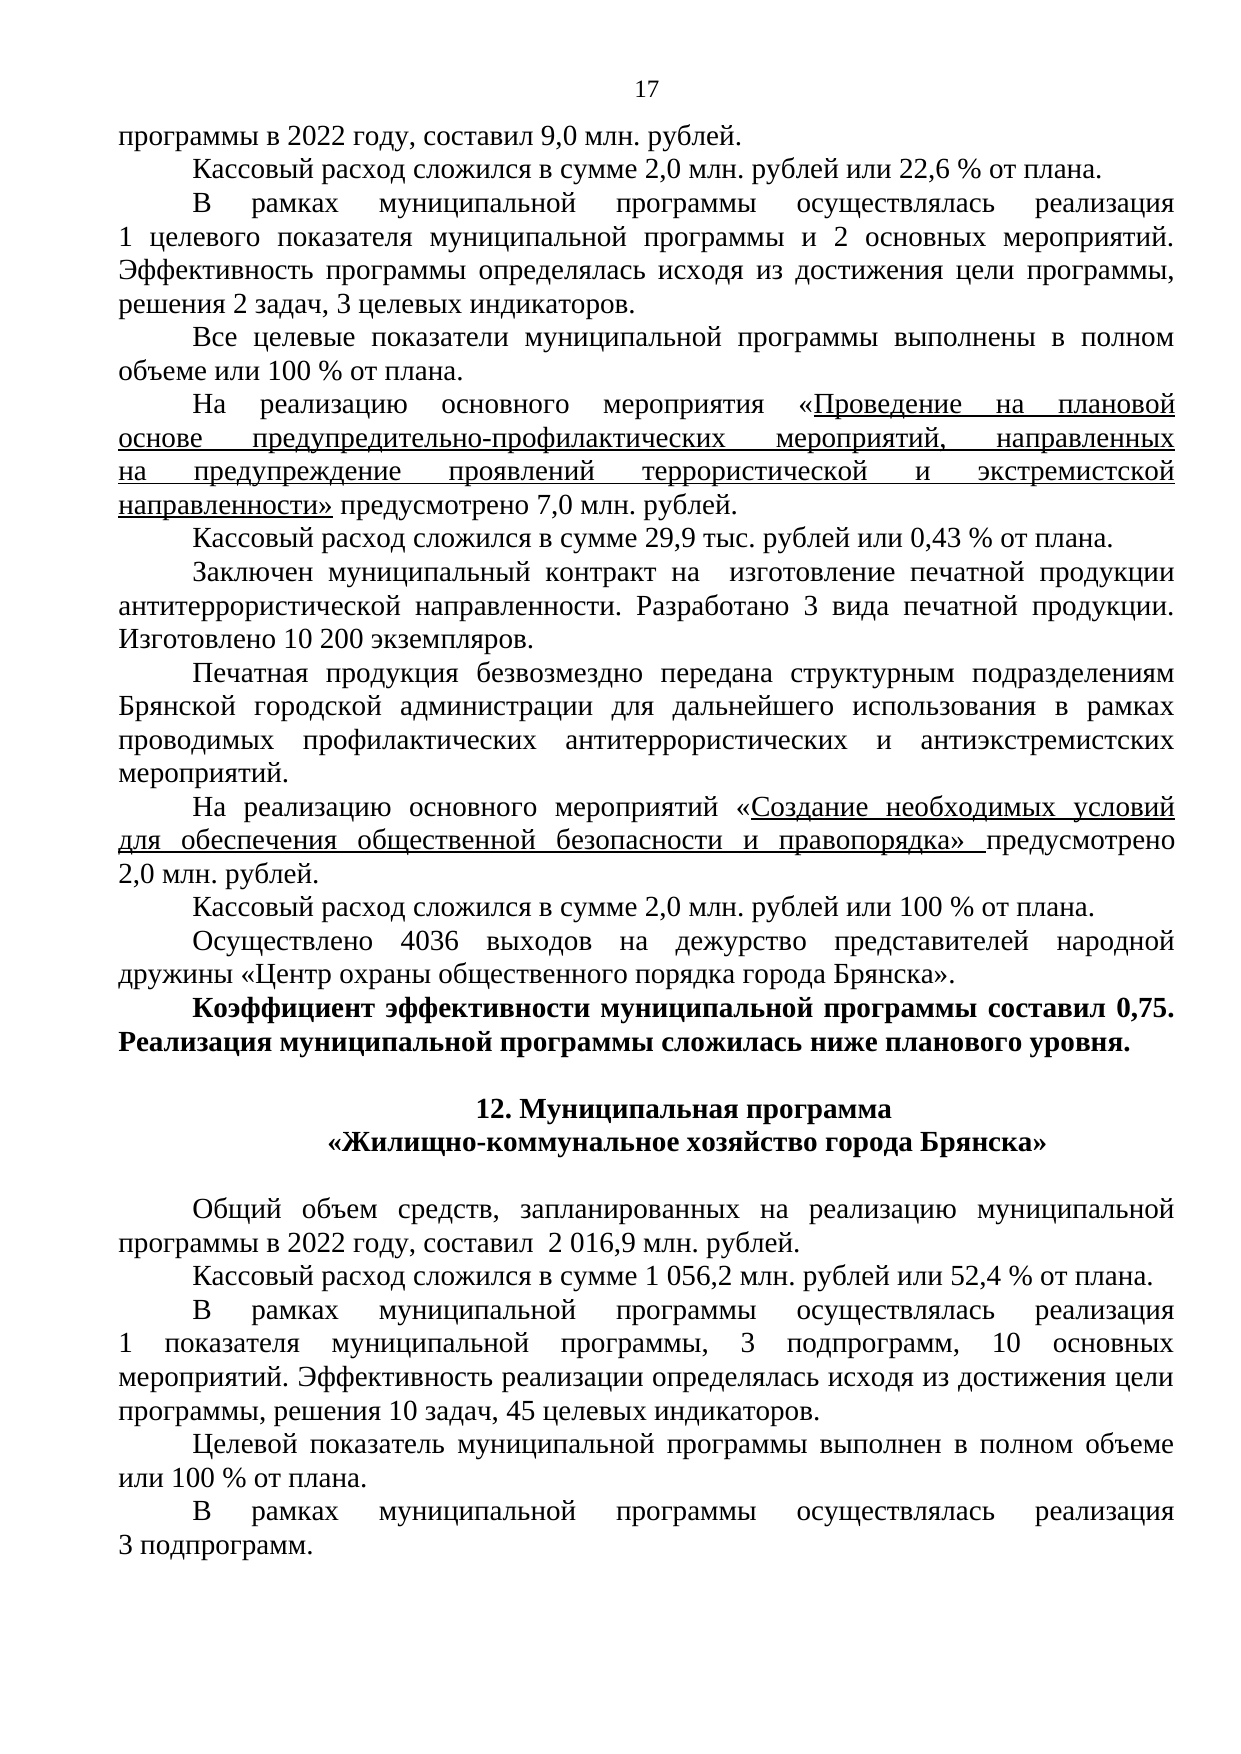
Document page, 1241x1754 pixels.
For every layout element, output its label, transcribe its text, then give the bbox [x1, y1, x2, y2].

text Печатная продукция безвозмездно передана структурным подразделениям Брянской городской администрации для дальнейшего использования в рамках проводимых профилактических антитеррористических и антиэкстремистских мероприятий. [118, 655, 1175, 789]
text Общий объем средств, запланированных на реализацию муниципальной программы в 2022 году, составил 2 016,9 млн. рублей. [118, 1191, 1175, 1258]
text В рамках муниципальной программы осуществлялась реализация 1 показателя муниципальной программы, 3 подпрограмм, 10 основных мероприятий. Эффективность реализации определялась исходя из достижения цели программы, решения 10 задач, 45 целевых индикаторов. [118, 1292, 1175, 1426]
text «Жилищно-коммунальное хозяйство города Брянска» [118, 1124, 1175, 1158]
text Все целевые показатели муниципальной программы выполнены в полном объеме или 100 % от плана. [118, 319, 1175, 386]
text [118, 118, 1175, 152]
text На реализацию основного мероприятий «Создание необходимых условий для обеспечения общественной безопасности и правопорядка» предусмотрено 2,0 млн. рублей. [118, 789, 1175, 889]
text Кассовый расход сложился в сумме 2,0 млн. рублей или 100 % от плана. [118, 889, 1175, 923]
text В рамках муниципальной программы осуществлялась реализация 3 подпрограмм. [118, 1493, 1175, 1560]
text Кассовый расход сложился в сумме 29,9 тыс. рублей или 0,43 % от плана. [118, 521, 1175, 554]
text Кассовый расход сложился в сумме 1 056,2 млн. рублей или 52,4 % от плана. [118, 1258, 1175, 1292]
text Коэффициент эффективности муниципальной программы составил 0,75. Реализация муниципальной программы сложилась ниже планового уровня. [118, 990, 1175, 1057]
text В рамках муниципальной программы осуществлялась реализация 1 целевого показателя муниципальной программы и 2 основных мероприятий. Эффективность программы определялась исходя из достижения цели программы, решения 2 задач, 3 целевых индикаторов. [118, 185, 1175, 319]
text На реализацию основного мероприятия «Проведение на плановой основе предупредительно-профилактических мероприятий, направленных на предупреждение проявлений террористической и экстремистской направленности» предусмотрено 7,0 млн. рублей. [118, 386, 1175, 449]
text Целевой показатель муниципальной программы выполнен в полном объеме или 100 % от плана. [118, 1426, 1175, 1493]
text На реализацию основного мероприятия «Проведение на плановой основе предупредительно-профилактических мероприятий, направленных на предупреждение проявлений террористической и экстремистской направленности» предусмотрено 7,0 млн. рублей. [118, 451, 1175, 483]
text Кассовый расход сложился в сумме 2,0 млн. рублей или 22,6 % от плана. [118, 152, 1175, 185]
text 12. Муниципальная программа [118, 1091, 1175, 1124]
text На реализацию основного мероприятия «Проведение на плановой основе предупредительно-профилактических мероприятий, направленных на предупреждение проявлений террористической и экстремистской направленности» предусмотрено 7,0 млн. рублей. [118, 484, 1175, 521]
text Осуществлено 4036 выходов на дежурство представителей народной дружины «Центр охраны общественного порядка города Брянска». [118, 923, 1175, 990]
text Заключен муниципальный контракт на изготовление печатной продукции антитеррористической направленности. Разработано 3 вида печатной продукции. Изготовлено 10 200 экземпляров. [118, 554, 1175, 655]
